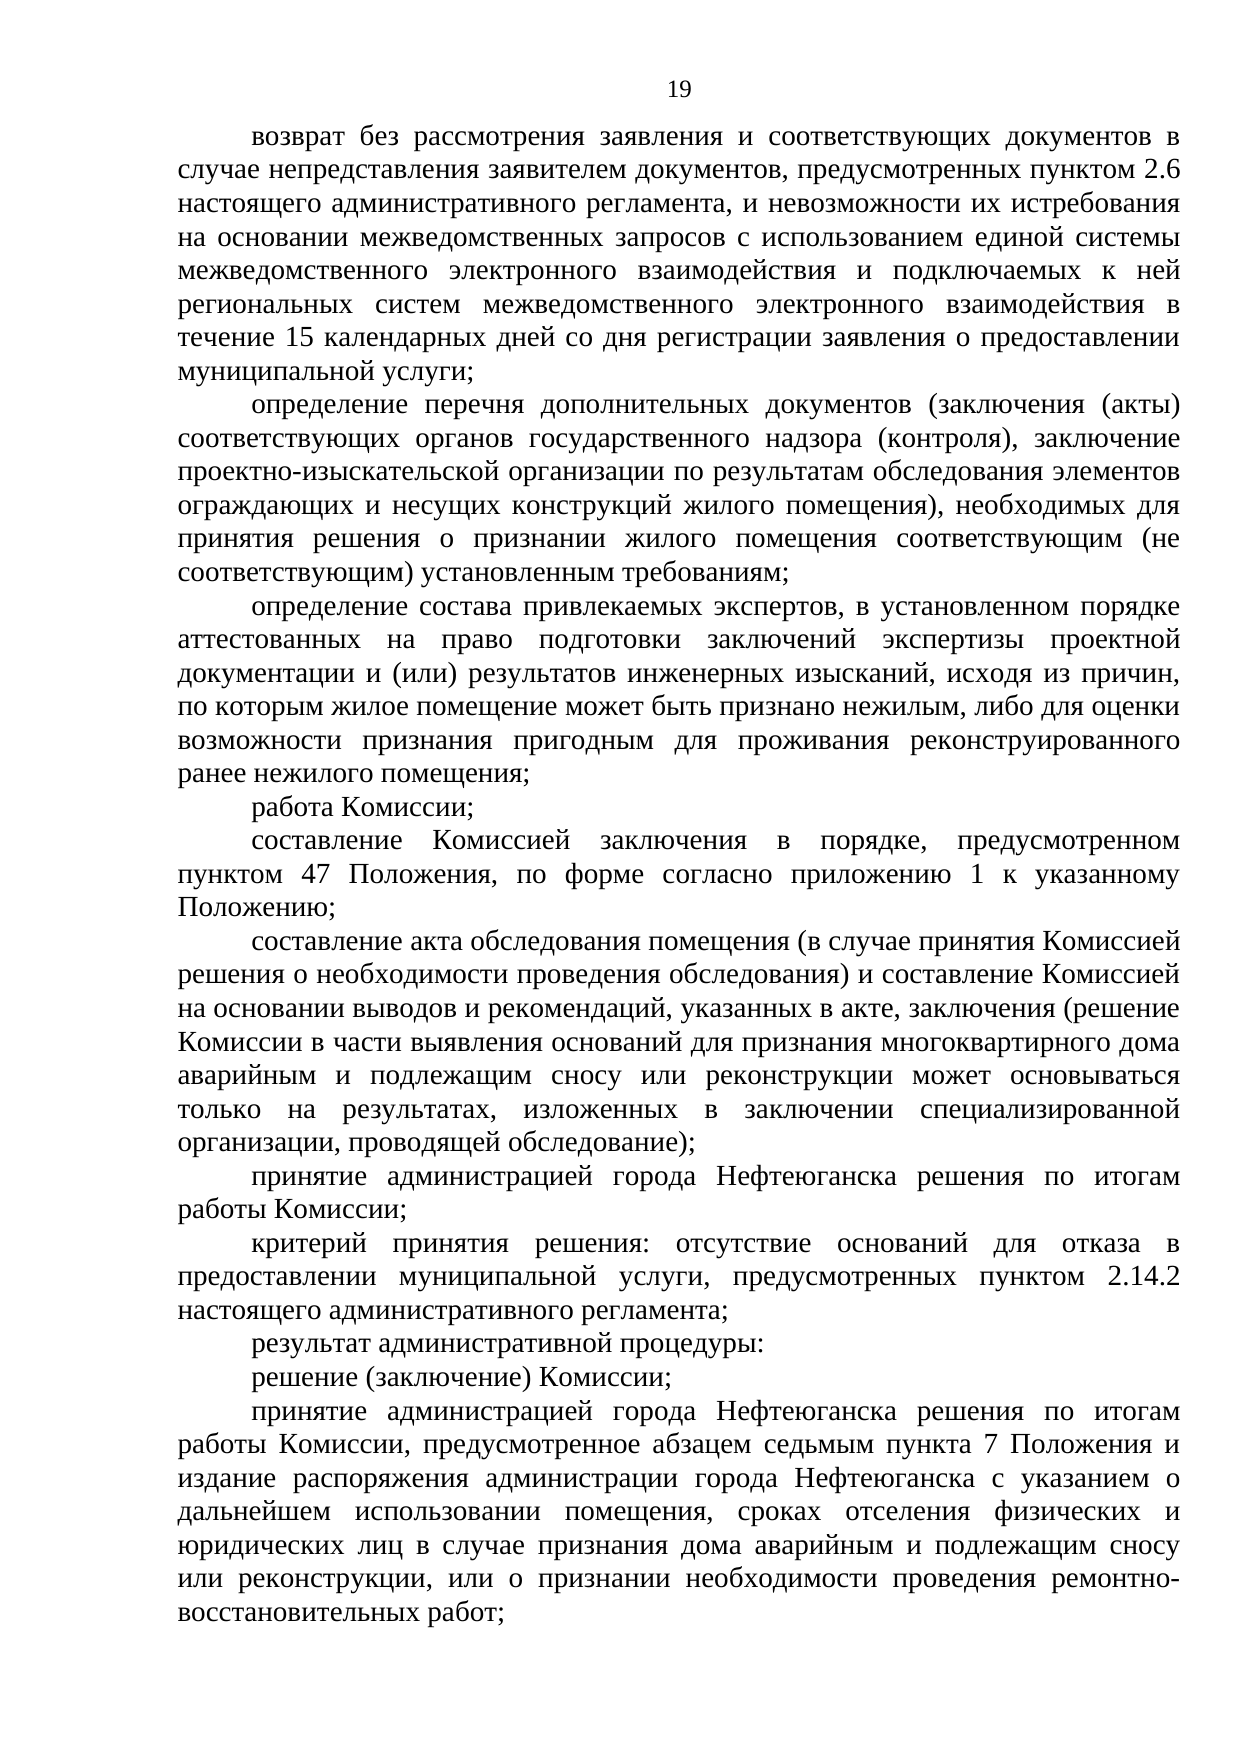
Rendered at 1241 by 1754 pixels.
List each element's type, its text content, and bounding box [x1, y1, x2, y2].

text возврат без рассмотрения заявления и соответствующих документов в случае непредставления заявителем документов, предусмотренных пунктом 2.6 настоящего административного регламента, и невозможности их истребования на основании межведомственных запросов с использованием единой системы межведомственного электронного взаимодействия и подключаемых к ней региональных систем межведомственного электронного взаимодействия в течение 15 календарных дней со дня регистрации заявления о предоставлении муниципальной услуги; [177, 118, 1181, 386]
text определение перечня дополнительных документов (заключения (акты) соответствующих органов государственного надзора (контроля), заключение проектно-изыскательской организации по результатам обследования элементов ограждающих и несущих конструкций жилого помещения), необходимых для принятия решения о признании жилого помещения соответствующим (не соответствующим) установленным требованиям; [177, 386, 1181, 588]
text работа Комиссии; [177, 789, 1181, 822]
text составление Комиссией заключения в порядке, предусмотренном пунктом 47 Положения, по форме согласно приложению 1 к указанному Положению; [177, 822, 1181, 923]
text критерий принятия решения: отсутствие оснований для отказа в предоставлении муниципальной услуги, предусмотренных пунктом 2.14.2 настоящего административного регламента; [177, 1225, 1181, 1326]
text принятие администрацией города Нефтеюганска решения по итогам работы Комиссии, предусмотренное абзацем седьмым пункта 7 Положения и издание распоряжения администрации города Нефтеюганска с указанием о дальнейшем использовании помещения, сроках отселения физических и юридических лиц в случае признания дома аварийным и подлежащим сносу или реконструкции, или о признании необходимости проведения ремонтно-восстановительных работ; [177, 1393, 1181, 1627]
text результат административной процедуры: [177, 1326, 1181, 1359]
text решение (заключение) Комиссии; [177, 1359, 1181, 1393]
text принятие администрацией города Нефтеюганска решения по итогам работы Комиссии; [177, 1158, 1181, 1225]
text определение состава привлекаемых экспертов, в установленном порядке аттестованных на право подготовки заключений экспертизы проектной документации и (или) результатов инженерных изысканий, исходя из причин, по которым жилое помещение может быть признано нежилым, либо для оценки возможности признания пригодным для проживания реконструированного ранее нежилого помещения; [177, 588, 1181, 789]
text составление акта обследования помещения (в случае принятия Комиссией решения о необходимости проведения обследования) и составление Комиссией на основании выводов и рекомендаций, указанных в акте, заключения (решение Комиссии в части выявления оснований для признания многоквартирного дома аварийным и подлежащим сносу или реконструкции может основываться только на результатах, изложенных в заключении специализированной организации, проводящей обследование); [177, 923, 1181, 1158]
